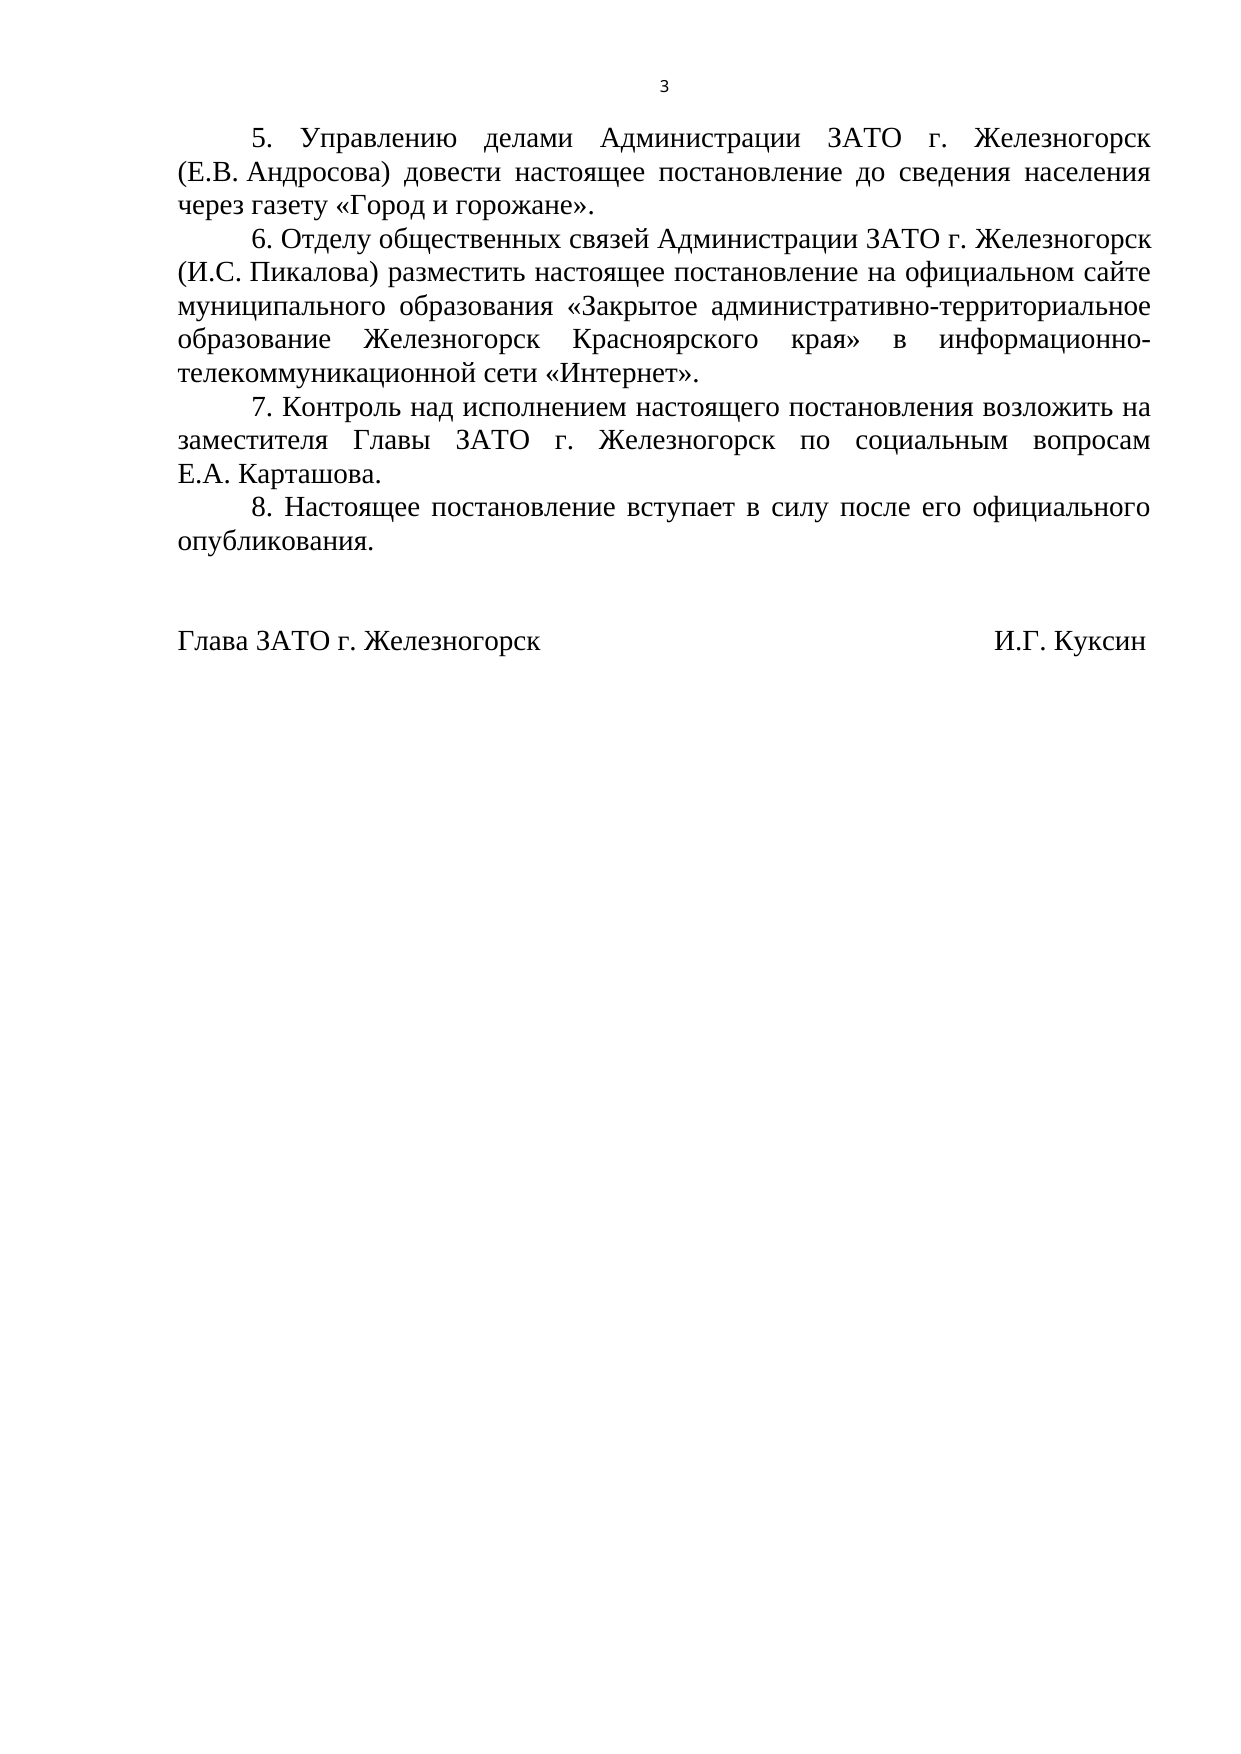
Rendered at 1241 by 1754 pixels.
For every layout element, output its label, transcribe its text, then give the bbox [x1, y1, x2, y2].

text 7. Контроль над исполнением настоящего постановления возложить на заместителя Главы ЗАТО г. Железногорск по социальным вопросам Е.А. Карташова. [177, 389, 1152, 489]
text Глава ЗАТО г. Железногорск И.Г. Куксин [177, 623, 1152, 657]
text 8. Настоящее постановление вступает в силу после его официального опубликования. [177, 489, 1152, 556]
title 5. Управлению делами Администрации ЗАТО г. Железногорск (Е.В. Андросова) довести настоящее постановление до сведения населения через газету «Город и горожане». [177, 120, 1152, 221]
text 6. Отделу общественных связей Администрации ЗАТО г. Железногорск (И.С. Пикалова) разместить настоящее постановление на официальном сайте муниципального образования «Закрытое административно-территориальное образование Железногорск Красноярского края» в информационно-телекоммуникационной сети «Интернет». [177, 221, 1152, 389]
